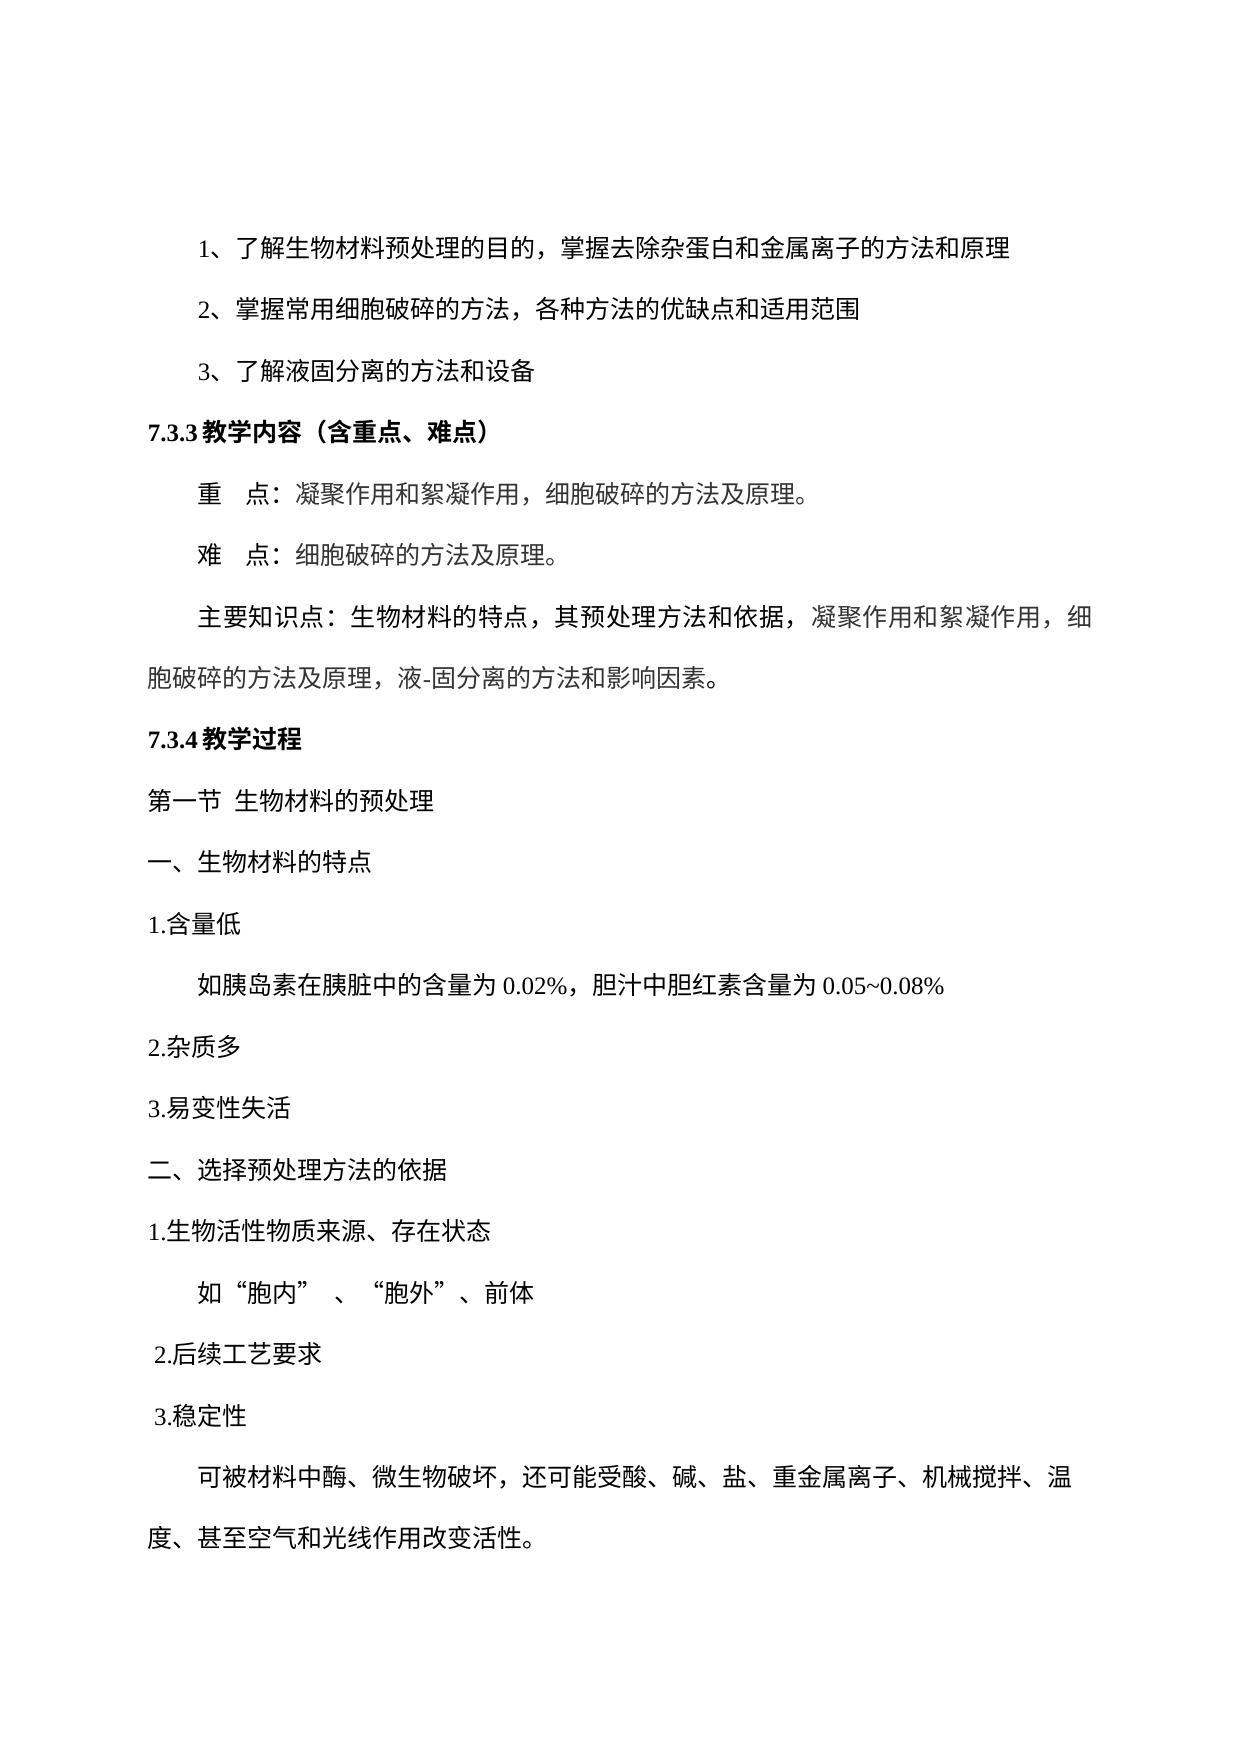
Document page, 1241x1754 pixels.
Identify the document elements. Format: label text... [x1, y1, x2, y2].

text 如“胞内” 、“胞外”、前体 [148, 1261, 1092, 1322]
text 2.杂质多 [148, 1015, 1092, 1076]
text 7.3.3教学内容（含重点、难点） [148, 400, 1092, 462]
text 主要知识点：生物材料的特点，其预处理方法和依据，凝聚作用和絮凝作用，细胞破碎的方法及原理，液-固分离的方法和影响因素。 [148, 584, 1092, 707]
text 3.稳定性 [148, 1383, 1092, 1445]
text 1.生物活性物质来源、存在状态 [148, 1199, 1092, 1261]
text 3、了解液固分离的方法和设备 [148, 339, 1092, 400]
text 二、选择预处理方法的依据 [148, 1138, 1092, 1199]
text 一、生物材料的特点 [148, 830, 1092, 892]
text 第一节 生物材料的预处理 [148, 769, 1092, 830]
text 2、掌握常用细胞破碎的方法，各种方法的优缺点和适用范围 [148, 277, 1092, 339]
text 3.易变性失活 [148, 1076, 1092, 1138]
text 1、了解生物材料预处理的目的，掌握去除杂蛋白和金属离子的方法和原理 [148, 216, 1092, 277]
text 如胰岛素在胰脏中的含量为0.02%，胆汁中胆红素含量为0.05~0.08% [148, 953, 1092, 1015]
text 难 点：细胞破碎的方法及原理。 [148, 523, 1092, 584]
text 2.后续工艺要求 [148, 1322, 1092, 1383]
text 1.含量低 [148, 892, 1092, 953]
text 7.3.4教学过程 [148, 707, 1092, 769]
text 重 点：凝聚作用和絮凝作用，细胞破碎的方法及原理。 [148, 462, 1092, 523]
text 可被材料中酶、微生物破坏，还可能受酸、碱、盐、重金属离子、机械搅拌、温度、甚至空气和光线作用改变活性。 [148, 1445, 1092, 1568]
